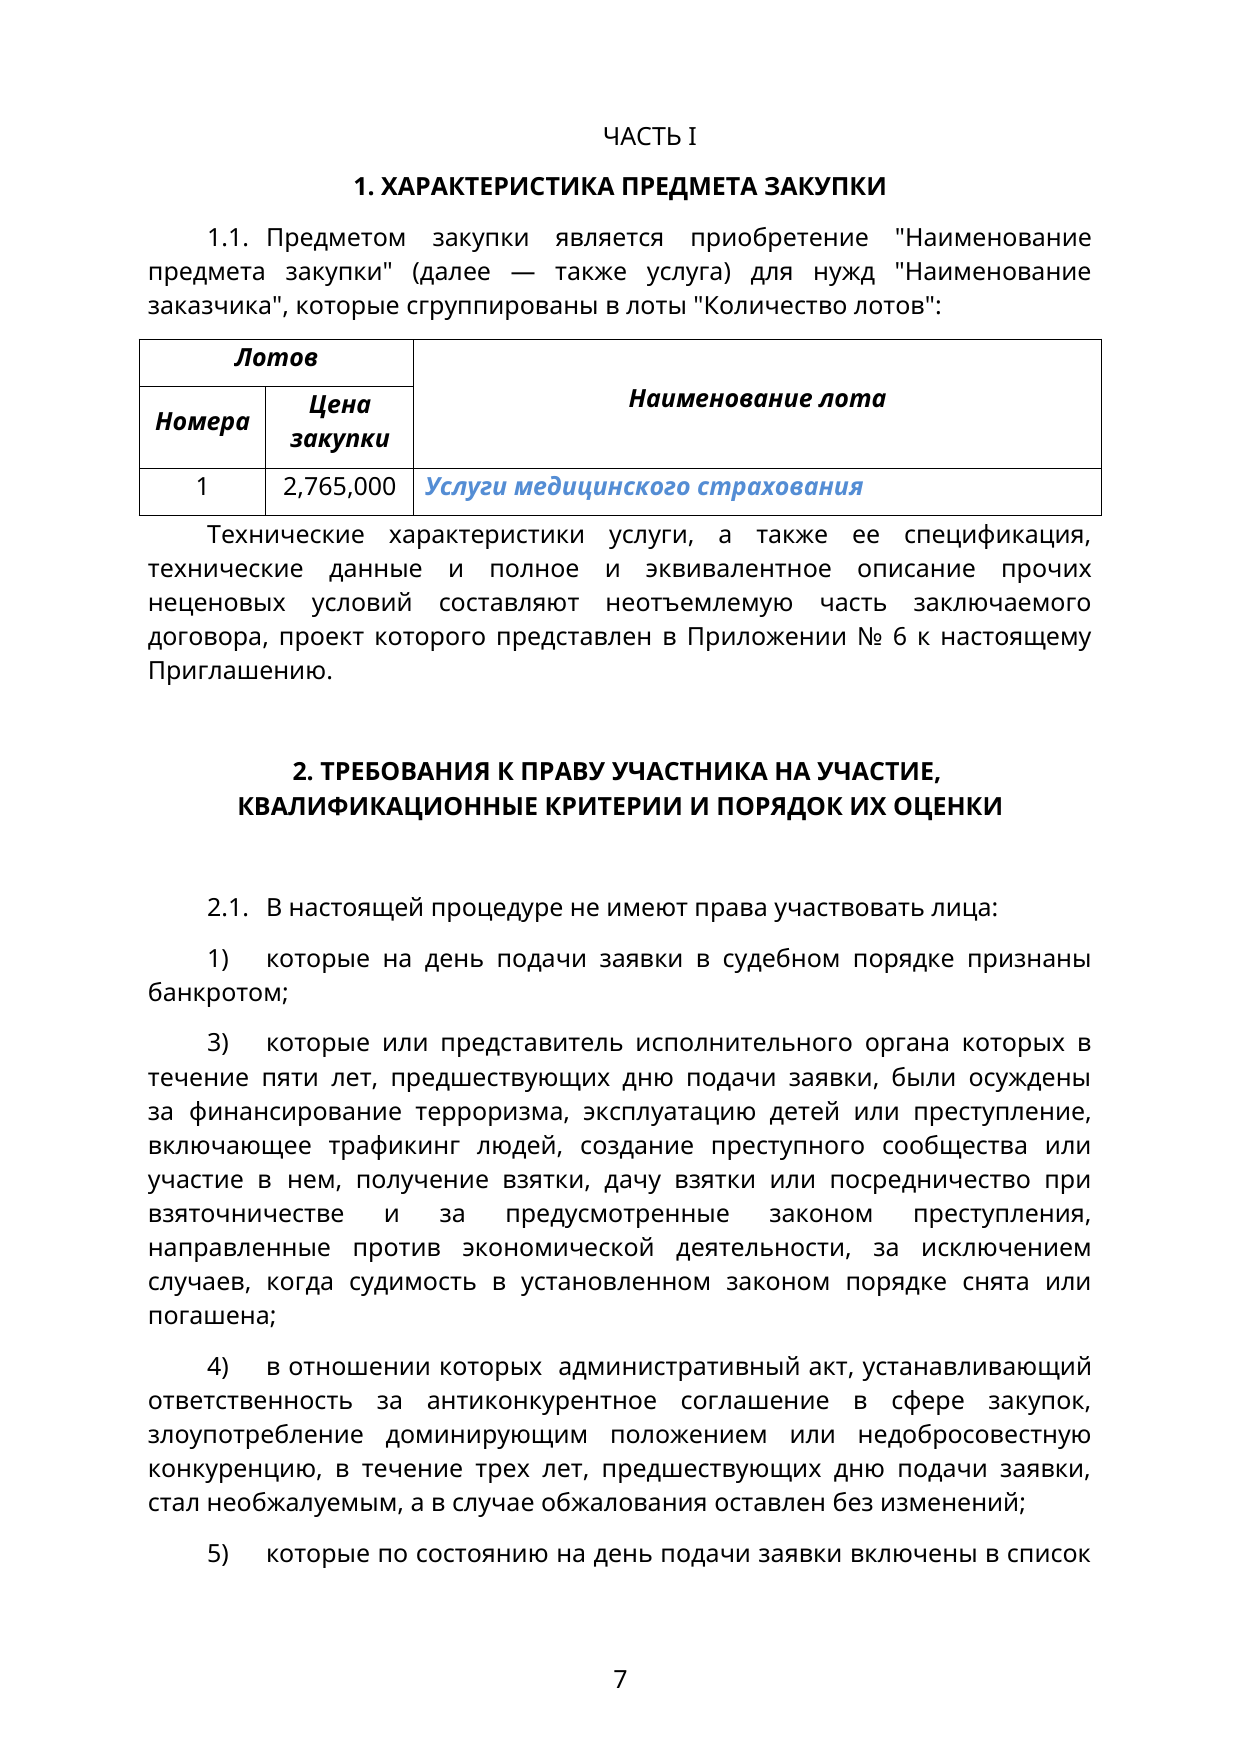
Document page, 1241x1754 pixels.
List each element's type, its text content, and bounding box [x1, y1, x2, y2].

text 4) в отношении которых административный акт, устанавливающий ответственность за антиконкурентное соглашение в сфере закупок, злоупотребление доминирующим положением или недобросовестную конкуренцию, в течение трех лет, предшествующих дню подачи заявки, стал необжалуемым, а в случае обжалования оставлен без изменений; [148, 1349, 1092, 1519]
table_cell Номера [140, 387, 265, 468]
text 1. ХАРАКТЕРИСТИКА ПРЕДМЕТА ЗАКУПКИ [148, 169, 1092, 203]
table_cell Услуги медицинского страхования [414, 469, 1101, 515]
subtitle 1.1. Предметом закупки является приобретение "Наименование предмета закупки" (далее — также услуга) для нужд "Наименование заказчика", которые сгруппированы в лоты "Количество лотов": [148, 219, 1092, 322]
text Технические характеристики услуги, а также ее спецификация, технические данные и полное и эквивалентное описание прочих неценовых условий составляют неотъемлемую часть заключаемого договора, проект которого представлен в Приложении № 6 к настоящему Приглашению. [148, 516, 1092, 687]
text 2. ТРЕБОВАНИЯ К ПРАВУ УЧАСТНИКА НА УЧАСТИЕ, КВАЛИФИКАЦИОННЫЕ КРИТЕРИИ И ПОРЯДОК ИХ ОЦЕНКИ [148, 754, 1092, 822]
table_cell Цена закупки [266, 387, 413, 468]
text 1) которые на день подачи заявки в судебном порядке признаны банкротом; [148, 940, 1092, 1008]
text 3) которые или представитель исполнительного органа которых в течение пяти лет, предшествующих дню подачи заявки, были осуждены за финансирование терроризма, эксплуатацию детей или преступление, включающее трафикинг людей, создание преступного сообщества или участие в нем, получение взятки, дачу взятки или посредничество при взяточничестве и за предусмотренные законом преступления, направленные против экономической деятельности, за исключением случаев, когда судимость в установленном законом порядке снята или погашена; [148, 1025, 1092, 1332]
text Адрес электронной почты секретаря оценочной комиссии ani_cherkezyan@mail.ruЧАСТЬ I [148, 118, 1092, 152]
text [148, 1536, 1092, 1570]
table_cell 1 [140, 469, 265, 515]
text 2.1. В настоящей процедуре не имеют права участвовать лица: [148, 889, 1092, 924]
table_cell 2,765,000 [266, 469, 413, 515]
table_header Наименование лота [414, 340, 1101, 468]
table_header Лотов [140, 340, 413, 386]
